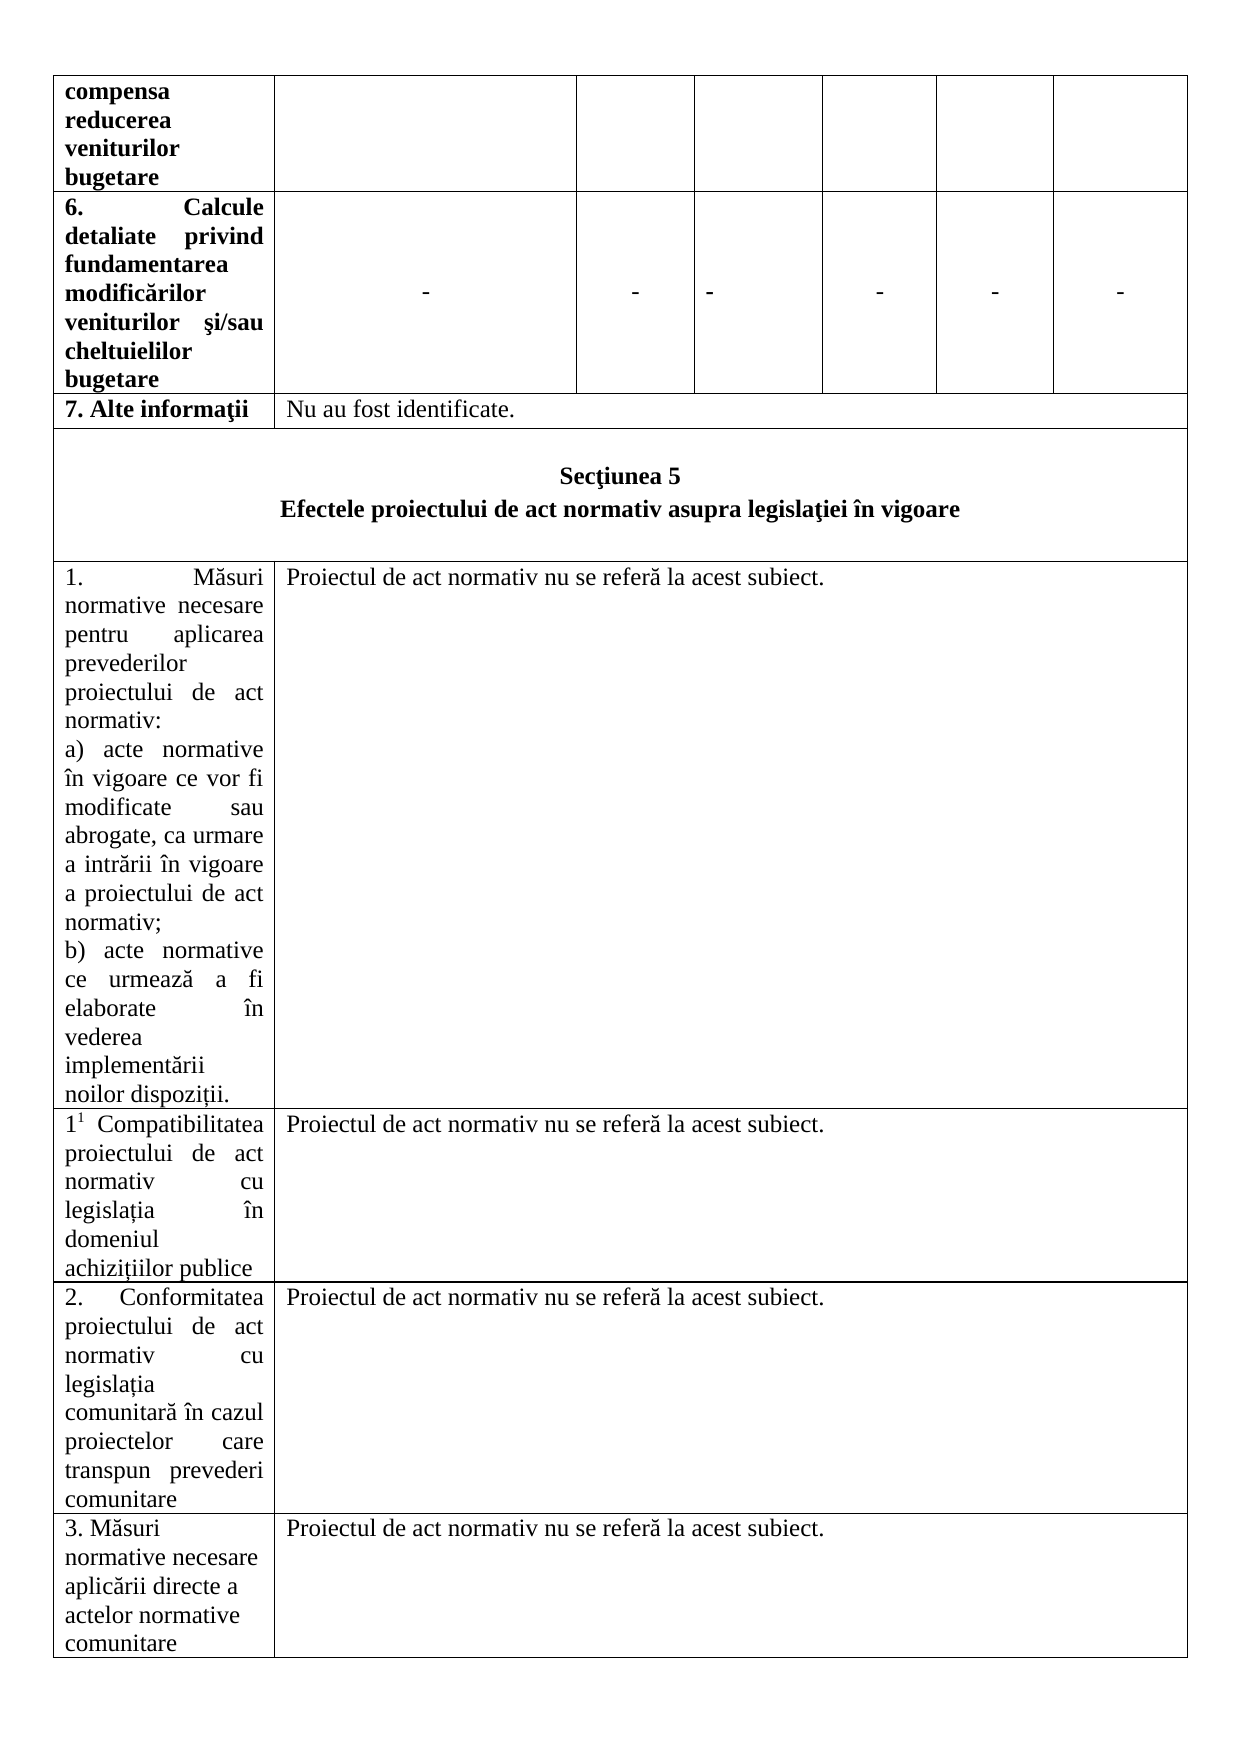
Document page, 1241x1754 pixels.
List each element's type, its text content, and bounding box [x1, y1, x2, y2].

table_cell 2. Conformitatea proiectului de act normativ cu legislația comunitară în cazul proiectelor care transpun prevederi comunitare [54, 1283, 274, 1512]
table_cell - [1054, 192, 1187, 393]
table_cell Proiectul de act normativ nu se referă la acest subiect. [275, 1109, 1187, 1281]
table_cell - [937, 76, 1053, 191]
table_cell - [695, 76, 822, 191]
table_cell 1. Măsuri normative necesare pentru aplicarea prevederilor proiectului de act normativ: a) acte normative în vigoare ce vor fi modificate sau abrogate, ca urmare a intrării în vigoare a proiectului de act normativ; b) acte normative ce urmează a fi elaborate în vederea implementării noilor dispoziții. [54, 562, 274, 1108]
table_cell 3. Măsuri normative necesare aplicării directe a actelor normative comunitare [54, 1514, 274, 1657]
table_cell 6. Calcule detaliate privind fundamentarea modificărilor veniturilor şi/sau cheltuielilor bugetare [54, 192, 274, 393]
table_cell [275, 1514, 1187, 1657]
table_cell Secţiunea 5 Efectele proiectului de act normativ asupra legislaţiei în vigoare [54, 429, 1187, 561]
table_cell Proiectul de act normativ nu se referă la acest subiect. [275, 562, 1187, 1108]
table_cell - [577, 76, 694, 191]
table_cell - [695, 192, 822, 393]
table_cell - [823, 76, 936, 191]
table_cell - [1054, 76, 1187, 191]
table_cell - [275, 192, 576, 393]
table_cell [54, 76, 274, 191]
table_cell - [275, 76, 576, 191]
table_cell - [937, 192, 1053, 393]
table_cell - [823, 192, 936, 393]
table_cell Nu au fost identificate. [275, 394, 1187, 427]
table_cell 7. Alte informaţii [54, 394, 274, 427]
table_cell 11 Compatibilitatea proiectului de act normativ cu legislația în domeniul achizițiilor publice [54, 1109, 274, 1281]
table_cell - [577, 192, 694, 393]
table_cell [275, 1283, 1187, 1512]
